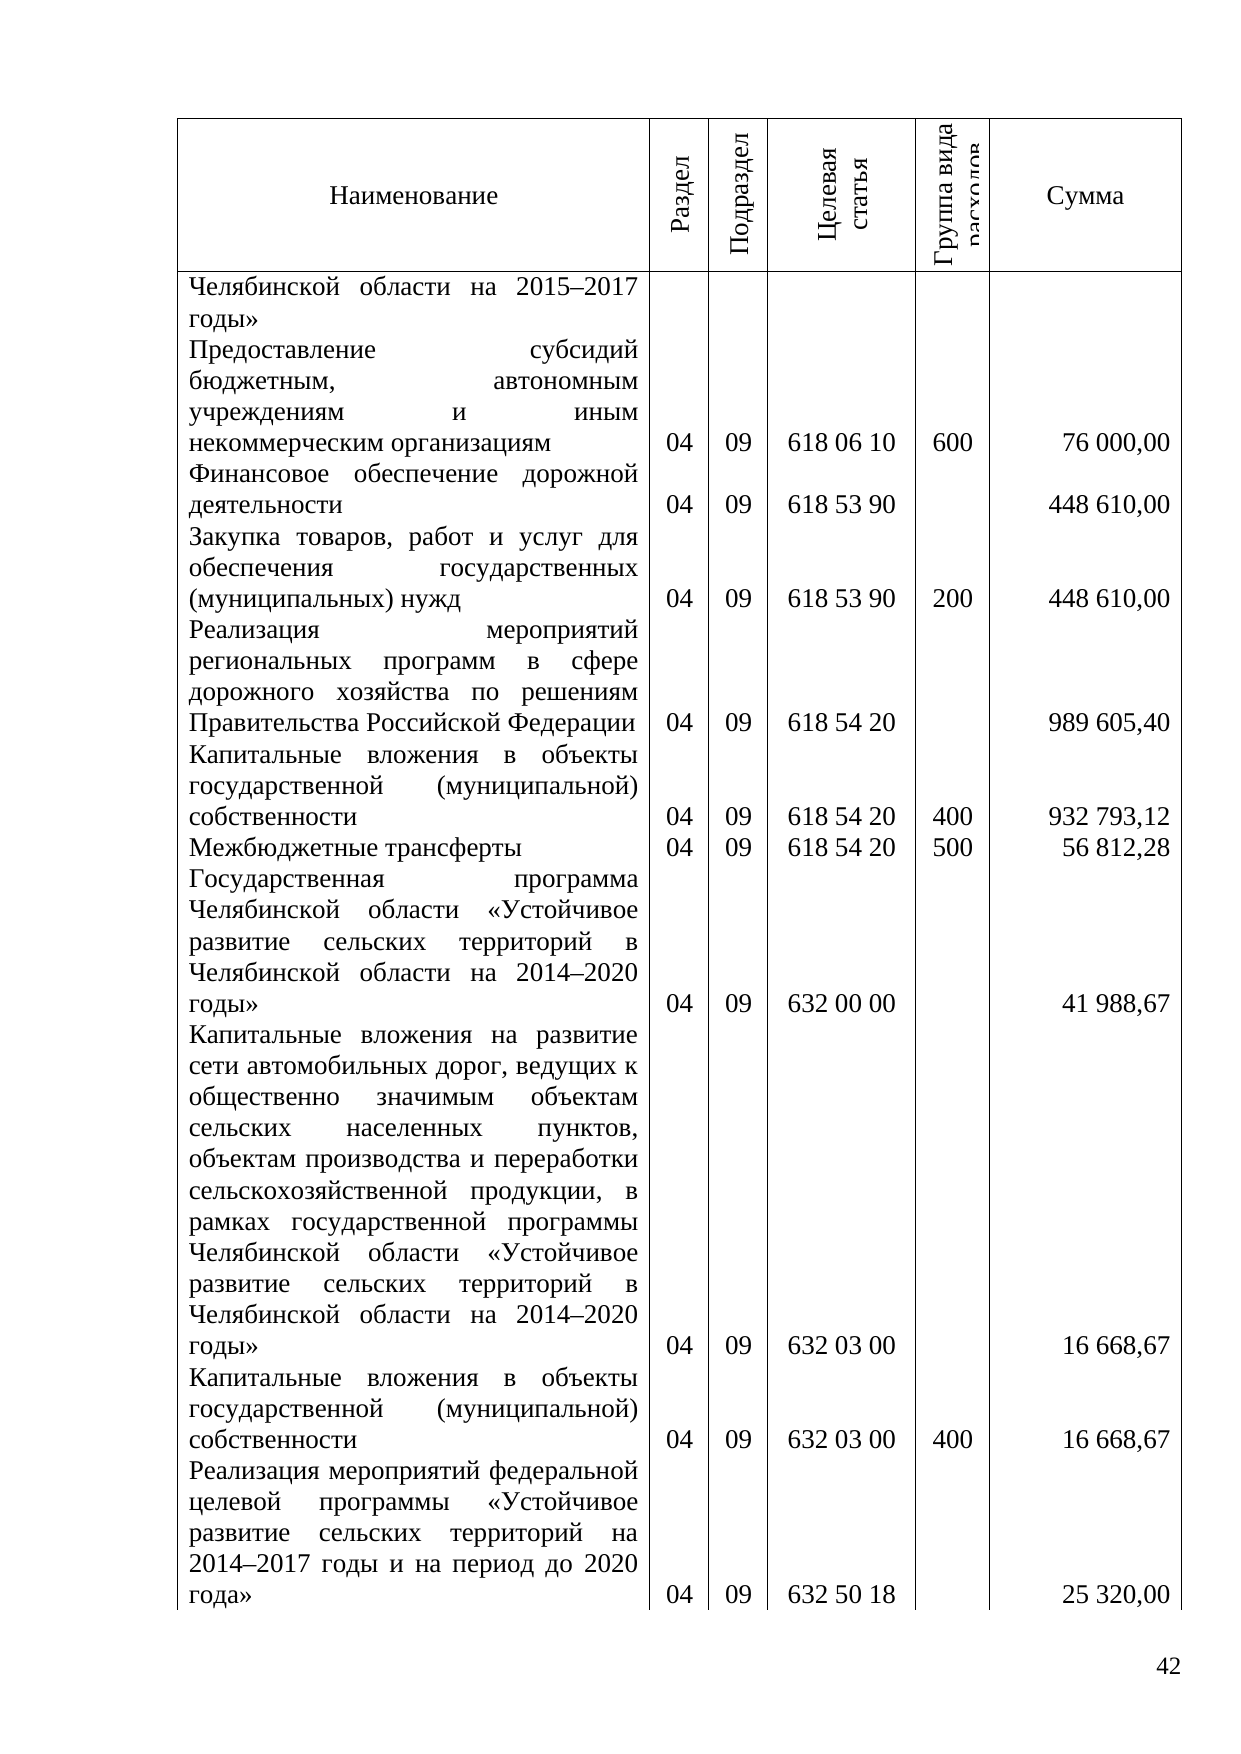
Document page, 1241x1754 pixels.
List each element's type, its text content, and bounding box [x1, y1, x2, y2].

table_header Сумма [990, 119, 1181, 271]
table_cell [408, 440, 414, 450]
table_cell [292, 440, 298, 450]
table_header Группа вида расходов [916, 119, 989, 271]
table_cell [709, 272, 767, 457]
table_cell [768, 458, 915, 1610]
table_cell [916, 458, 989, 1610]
table_header Подраздел [709, 119, 767, 271]
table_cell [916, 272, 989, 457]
table_header Наименование [178, 119, 649, 271]
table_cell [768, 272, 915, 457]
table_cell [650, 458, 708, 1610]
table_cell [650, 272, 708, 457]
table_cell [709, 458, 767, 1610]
table_header Целевая статья [768, 119, 915, 271]
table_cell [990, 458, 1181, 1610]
table_header Раздел [650, 119, 708, 271]
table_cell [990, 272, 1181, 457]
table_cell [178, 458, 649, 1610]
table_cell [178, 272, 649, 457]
